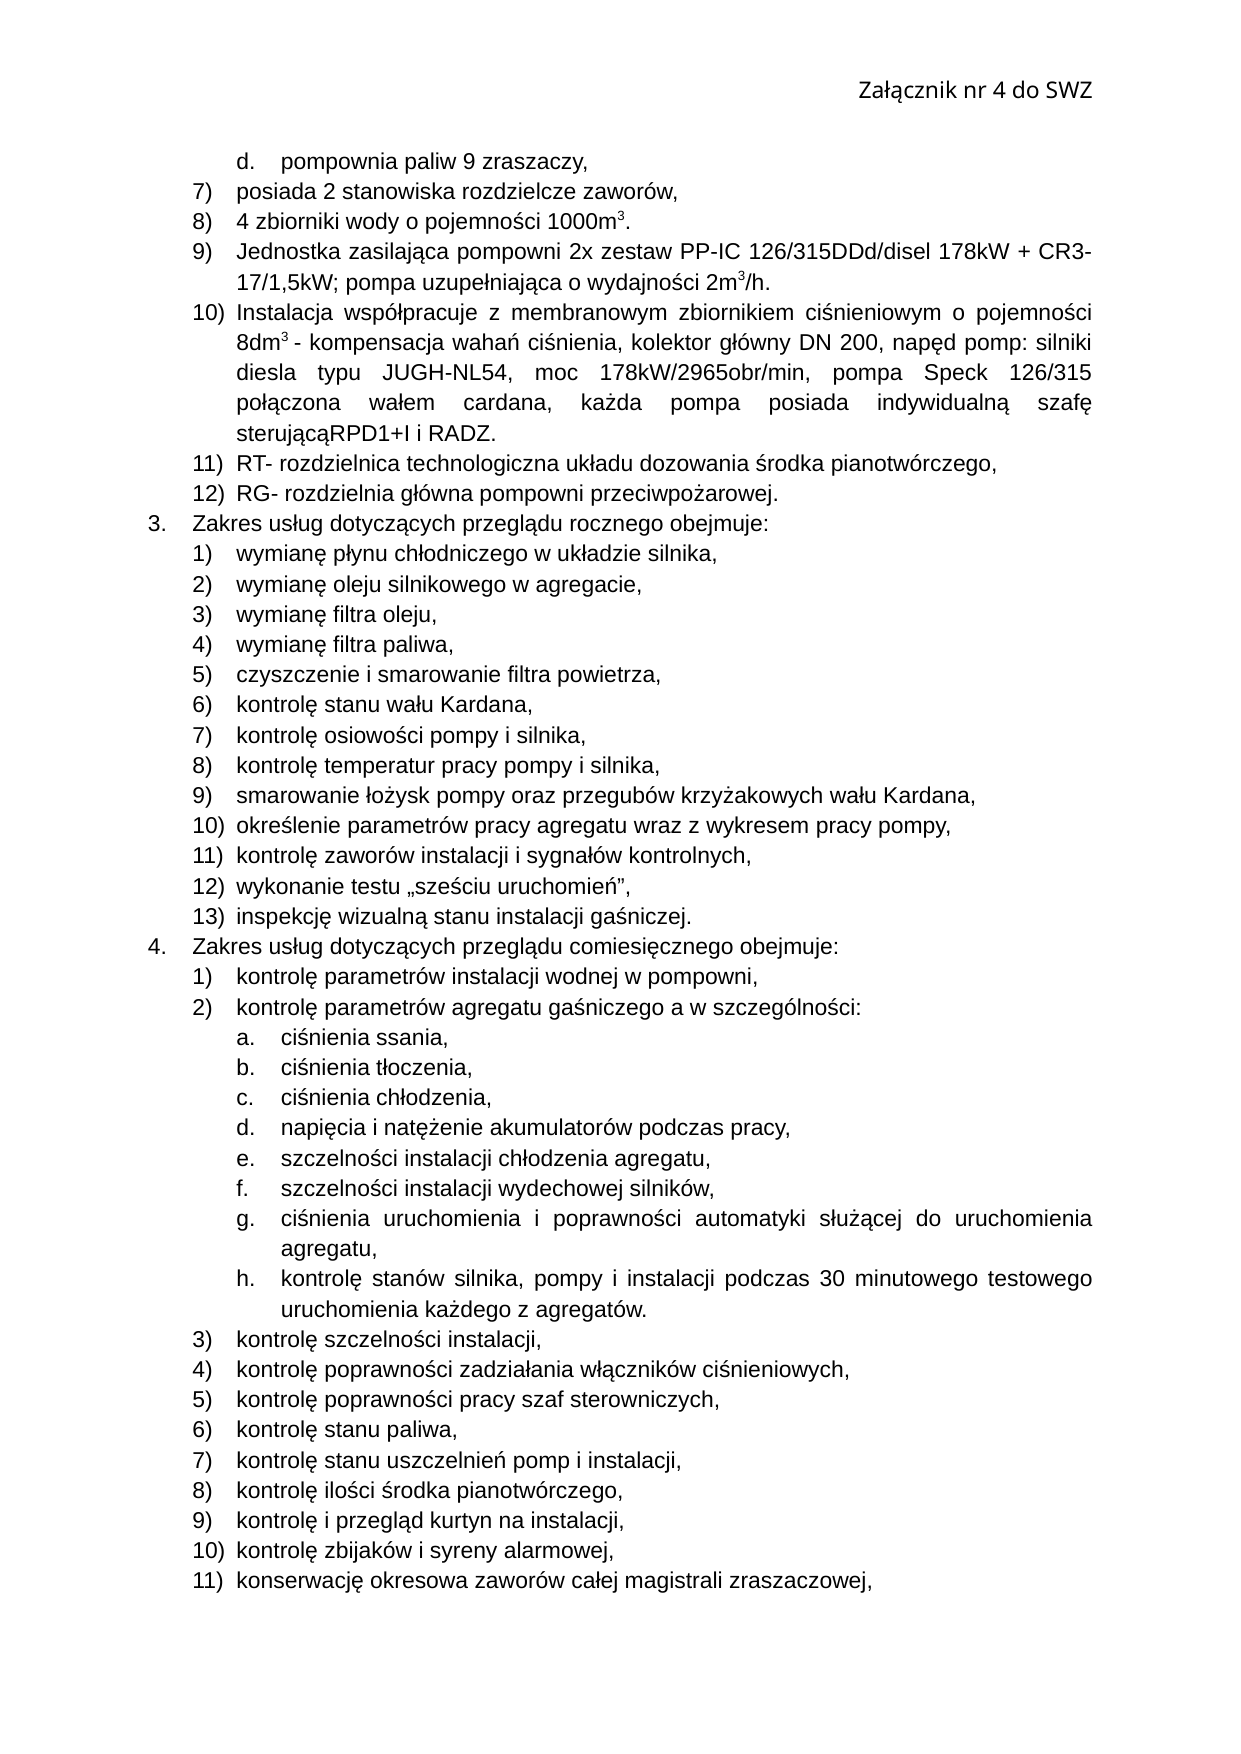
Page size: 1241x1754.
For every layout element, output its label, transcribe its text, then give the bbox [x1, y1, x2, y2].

list czyszczenie i smarowanie filtra powietrza, [192, 661, 1093, 687]
list RT- rozdzielnica technologiczna układu dozowania środka pianotwórczego, [192, 450, 1093, 476]
list ciśnienia uruchomienia i poprawności automatyki służącej do uruchomienia agregatu, [236, 1205, 1093, 1261]
list smarowanie łożysk pompy oraz przegubów krzyżakowych wału Kardana, [192, 782, 1093, 808]
list kontrolę stanu uszczelnień pomp i instalacji, [192, 1447, 1093, 1473]
list pompownia paliw 9 zraszaczy, [236, 148, 1093, 174]
list kontrolę stanów silnika, pompy i instalacji podczas 30 minutowego testowego uruchomienia każdego z agregatów. [236, 1265, 1093, 1322]
list kontrolę parametrów instalacji wodnej w pompowni, [192, 963, 1093, 989]
list ciśnienia ssania, [236, 1024, 1093, 1050]
list wymianę filtra oleju, [192, 601, 1093, 627]
list kontrolę stanu wału Kardana, [192, 691, 1093, 718]
list kontrolę i przegląd kurtyn na instalacji, [192, 1507, 1093, 1533]
list posiada 2 stanowiska rozdzielcze zaworów, [192, 178, 1093, 204]
list wykonanie testu „sześciu uruchomień”, [192, 873, 1093, 899]
list określenie parametrów pracy agregatu wraz z wykresem pracy pompy, [192, 812, 1093, 838]
list kontrolę osiowości pompy i silnika, [192, 722, 1093, 748]
list wymianę filtra paliwa, [192, 631, 1093, 657]
list Zakres usług dotyczących przeglądu rocznego obejmuje: [148, 510, 1093, 536]
list kontrolę poprawności zadziałania włączników ciśnieniowych, [192, 1356, 1093, 1382]
list kontrolę zaworów instalacji i sygnałów kontrolnych, [192, 842, 1093, 869]
list Instalacja współpracuje z membranowym zbiornikiem ciśnieniowym o pojemności 8dm3 - kompensacja wahań ciśnienia, kolektor główny DN 200, napęd pomp: silniki diesla typu JUGH-NL54, moc 178kW/2965obr/min, pompa Speck 126/315 połączona wałem cardana, każda pompa posiada indywidualną szafę sterującąRPD1+I i RADZ. [192, 299, 1093, 446]
list ciśnienia tłoczenia, [236, 1054, 1093, 1080]
list inspekcję wizualną stanu instalacji gaśniczej. [192, 903, 1093, 929]
list kontrolę stanu paliwa, [192, 1416, 1093, 1443]
list Jednostka zasilająca pompowni 2x zestaw PP-IC 126/315DDd/disel 178kW + CR3-17/1,5kW; pompa uzupełniająca o wydajności 2m3/h. [192, 238, 1093, 295]
list wymianę oleju silnikowego w agregacie, [192, 571, 1093, 597]
list Zakres usług dotyczących przeglądu comiesięcznego obejmuje: [148, 933, 1093, 959]
list wymianę płynu chłodniczego w układzie silnika, [192, 540, 1093, 567]
list szczelności instalacji chłodzenia agregatu, [236, 1144, 1093, 1171]
list konserwację okresowa zaworów całej magistrali zraszaczowej, [192, 1567, 1093, 1594]
list kontrolę ilości środka pianotwórczego, [192, 1477, 1093, 1503]
list kontrolę parametrów agregatu gaśniczego a w szczególności: [192, 993, 1093, 1020]
list 4 zbiorniki wody o pojemności 1000m3. [192, 208, 1093, 234]
list napięcia i natężenie akumulatorów podczas pracy, [236, 1114, 1093, 1141]
list kontrolę zbijaków i syreny alarmowej, [192, 1537, 1093, 1563]
list ciśnienia chłodzenia, [236, 1084, 1093, 1110]
list kontrolę poprawności pracy szaf sterowniczych, [192, 1386, 1093, 1412]
list kontrolę szczelności instalacji, [192, 1326, 1093, 1352]
list RG- rozdzielnia główna pompowni przeciwpożarowej. [192, 480, 1093, 506]
list szczelności instalacji wydechowej silników, [236, 1175, 1093, 1201]
list kontrolę temperatur pracy pompy i silnika, [192, 752, 1093, 778]
